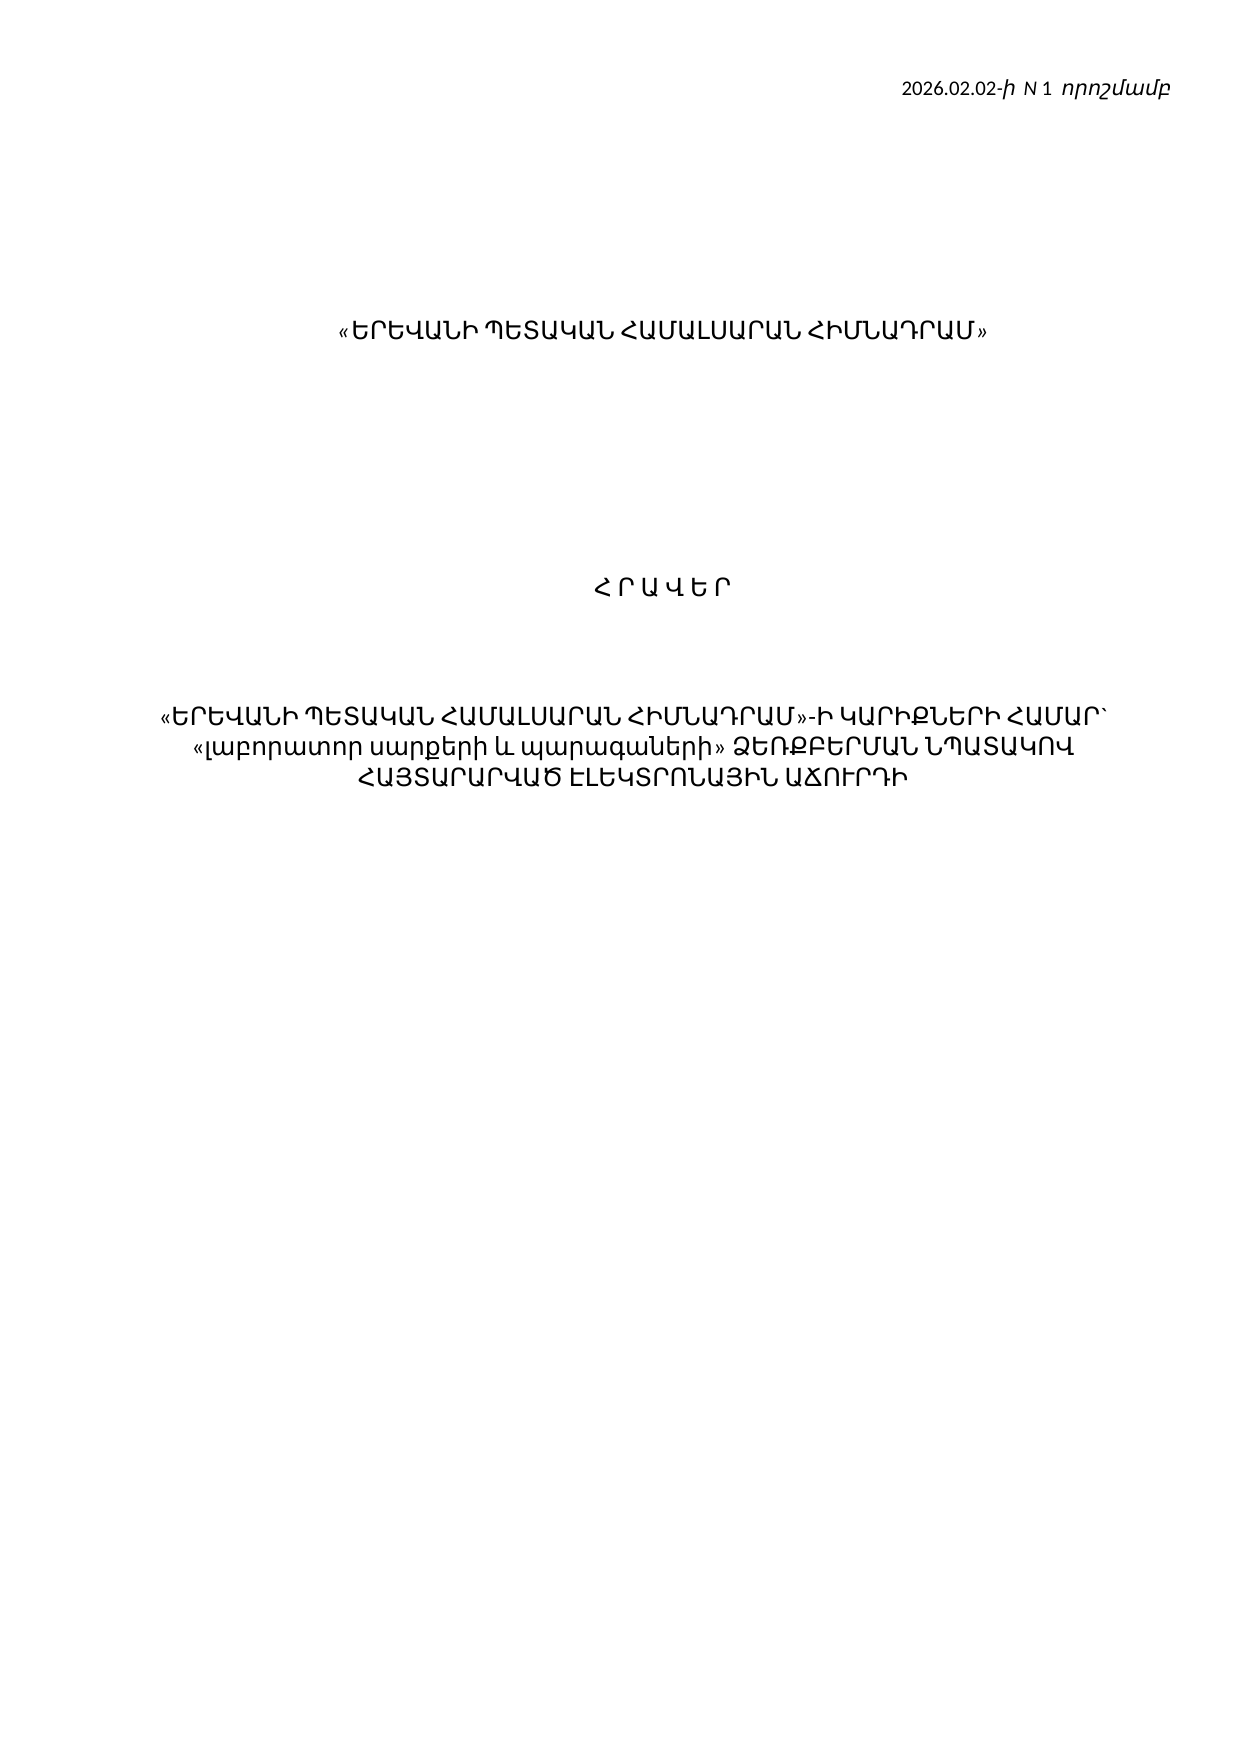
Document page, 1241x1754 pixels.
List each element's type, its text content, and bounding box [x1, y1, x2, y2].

text Հ Ր Ա Վ Ե Ր [94, 572, 1172, 602]
text « ԵՐԵՎԱՆԻ ՊԵՏԱԿԱՆ ՀԱՄԱԼՍԱՐԱՆ ՀԻՄՆԱԴՐԱՄ» [94, 316, 1172, 346]
text 2026.02.02 -ի N 1 որոշմամբ [94, 75, 1171, 100]
text «ԵՐԵՎԱՆԻ ՊԵՏԱԿԱՆ ՀԱՄԱԼՍԱՐԱՆ ՀԻՄՆԱԴՐԱՄ»-Ի ԿԱՐԻՔՆԵՐԻ ՀԱՄԱՐ` «լաբորատոր սարքերի և պարագաների» ՁԵՌՔԲԵՐՄԱՆ ՆՊԱՏԱԿՈՎ ՀԱՅՏԱՐԱՐՎԱԾ ԷԼԵԿՏՐՈՆԱՅԻՆ ԱՃՈՒՐԴԻ [94, 701, 1172, 792]
